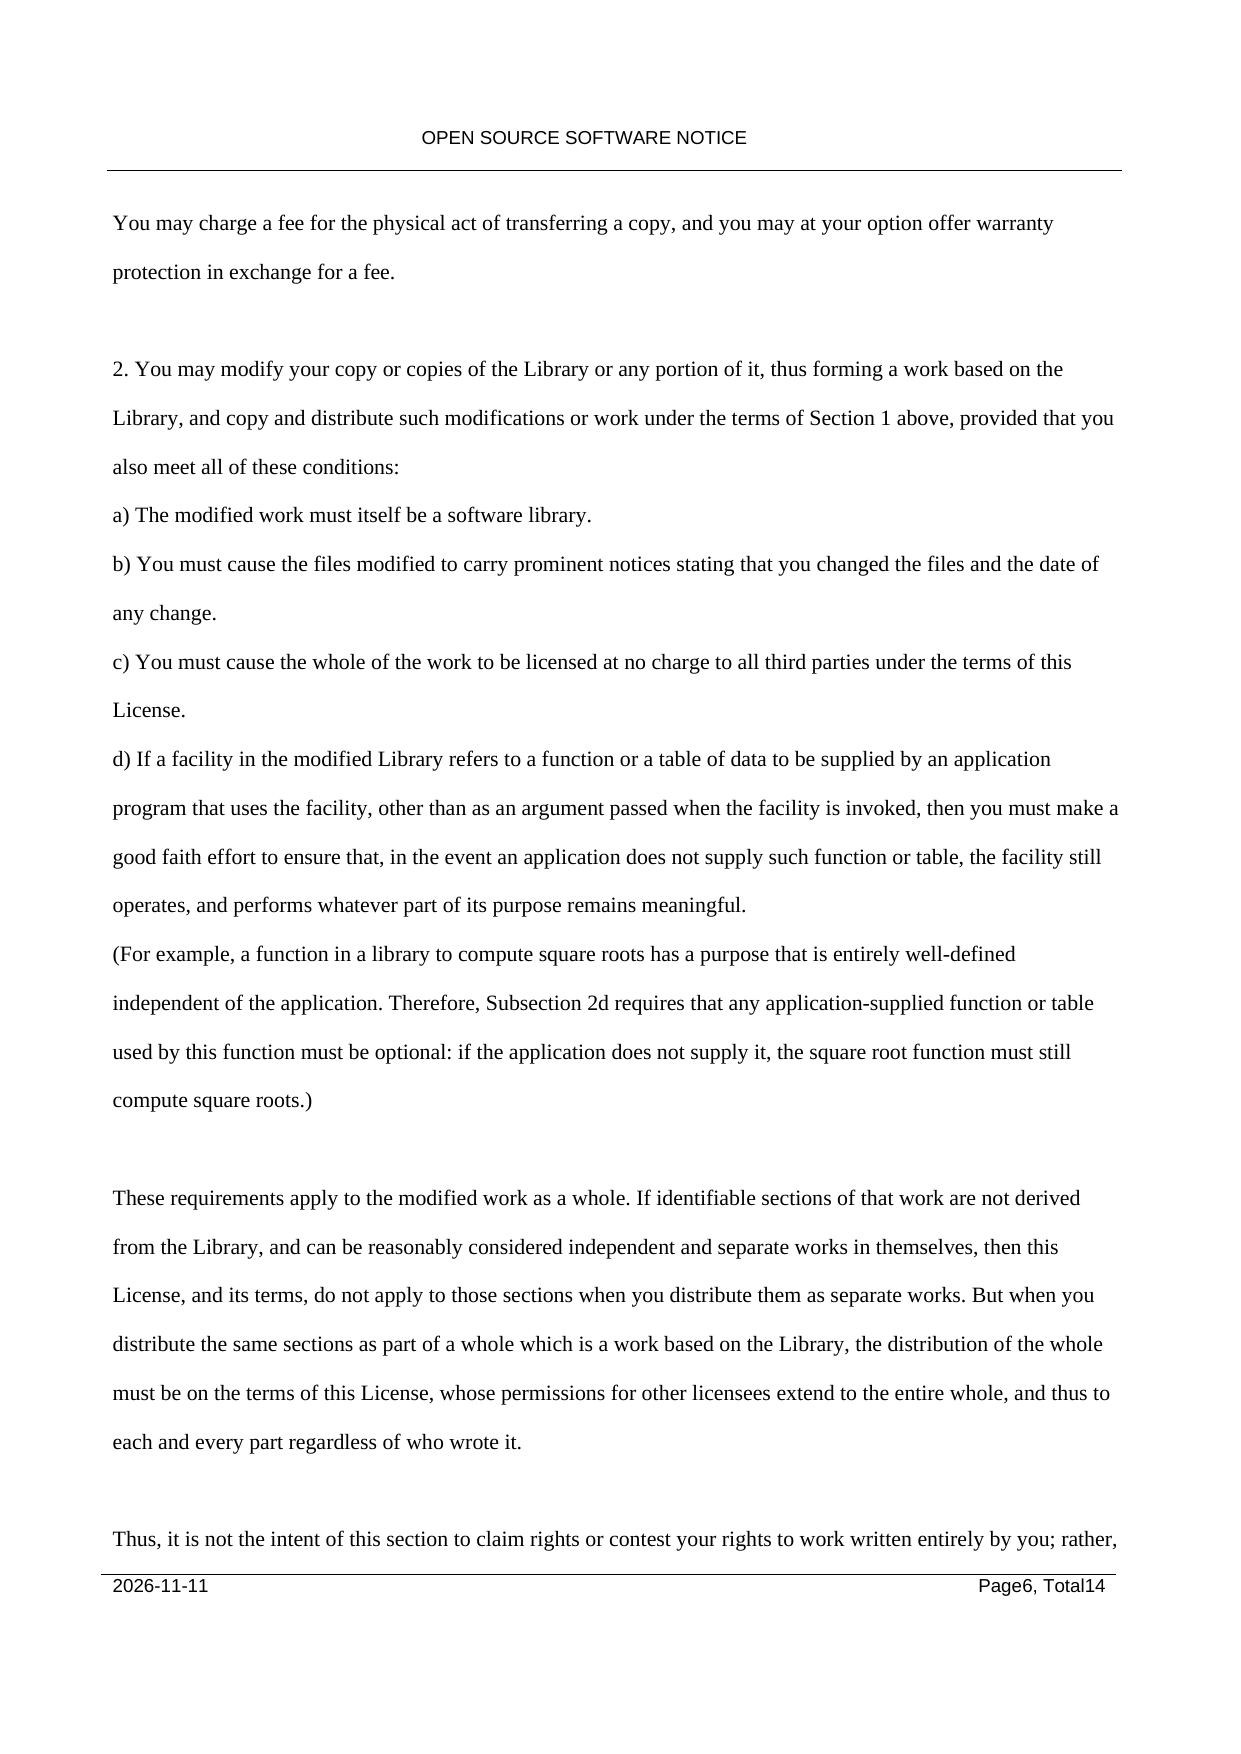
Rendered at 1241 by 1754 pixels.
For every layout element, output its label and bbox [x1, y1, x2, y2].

text [112, 206, 1128, 1555]
